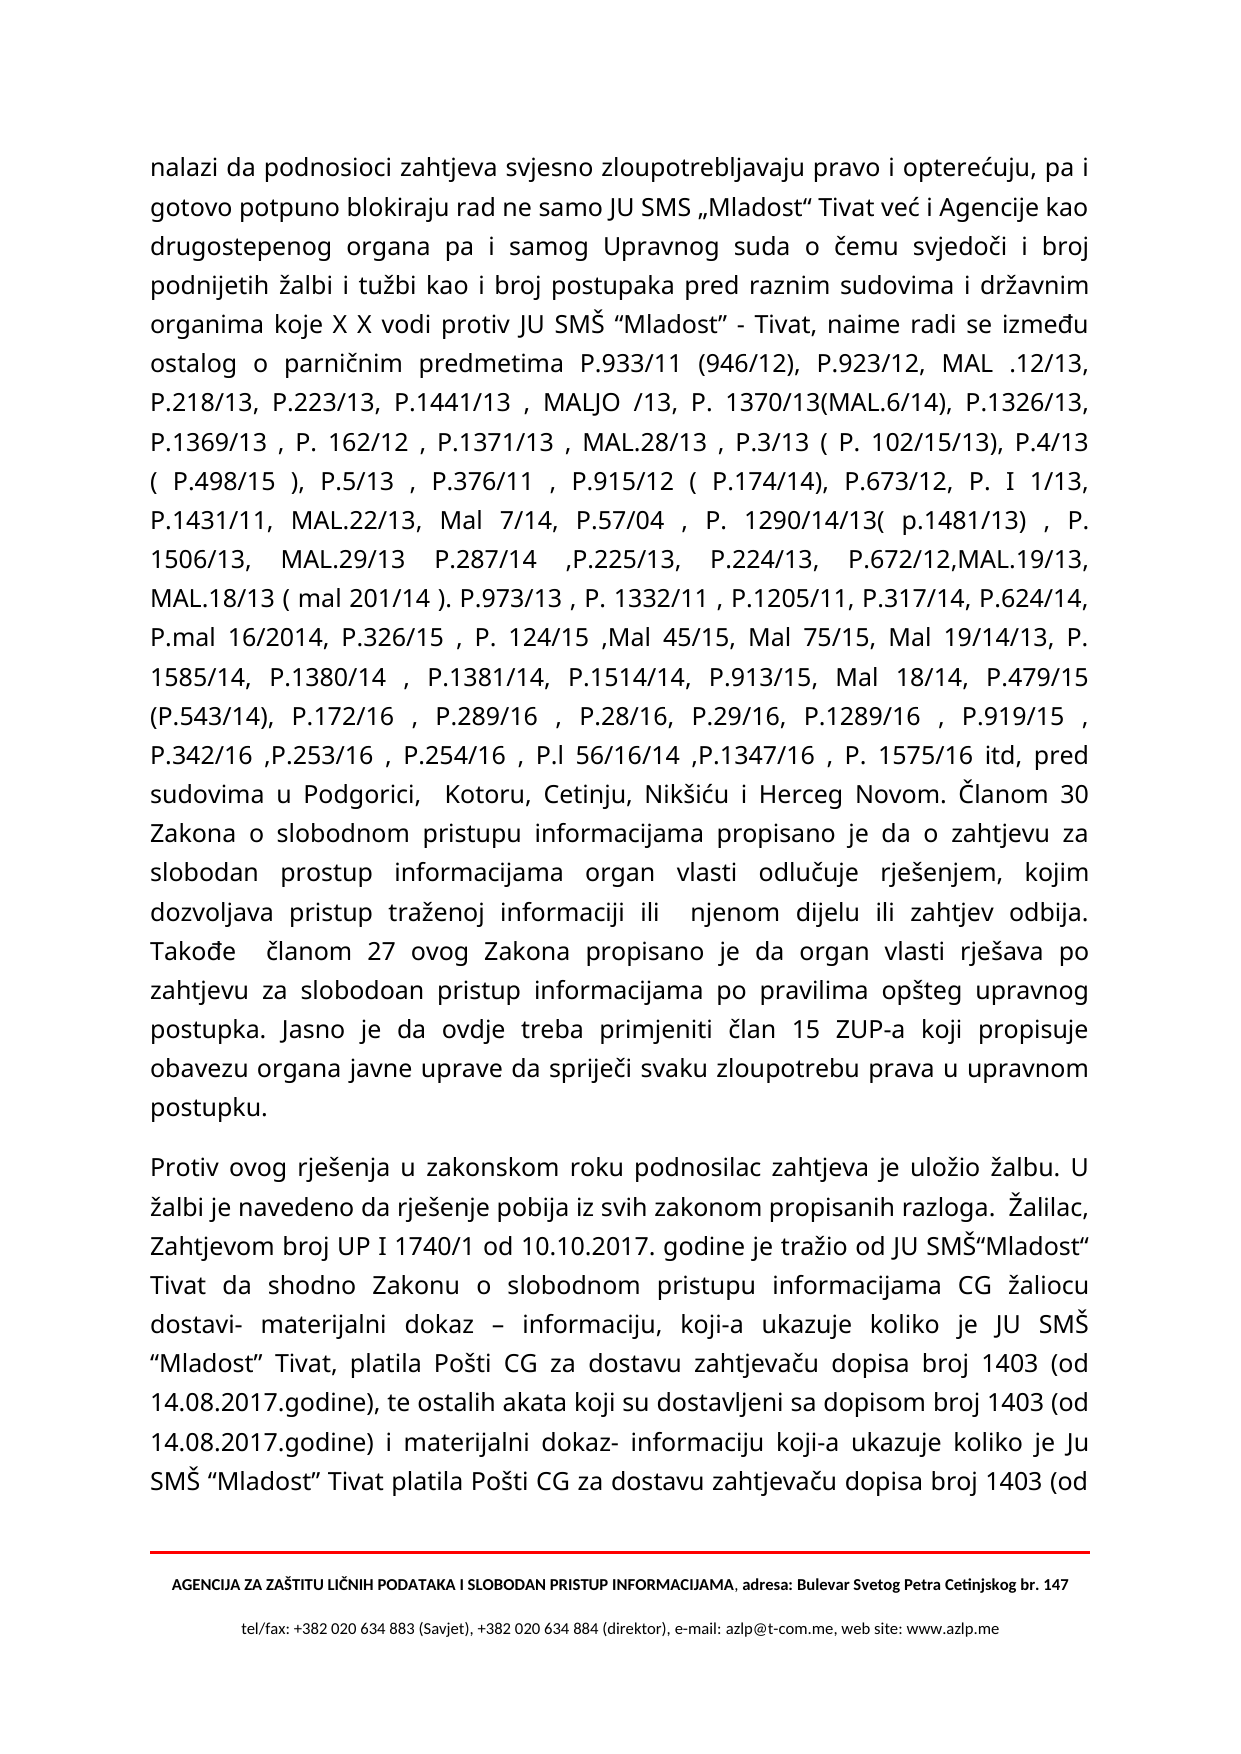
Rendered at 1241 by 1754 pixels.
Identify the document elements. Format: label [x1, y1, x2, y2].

text [150, 1150, 1090, 1497]
text [150, 150, 1090, 1124]
